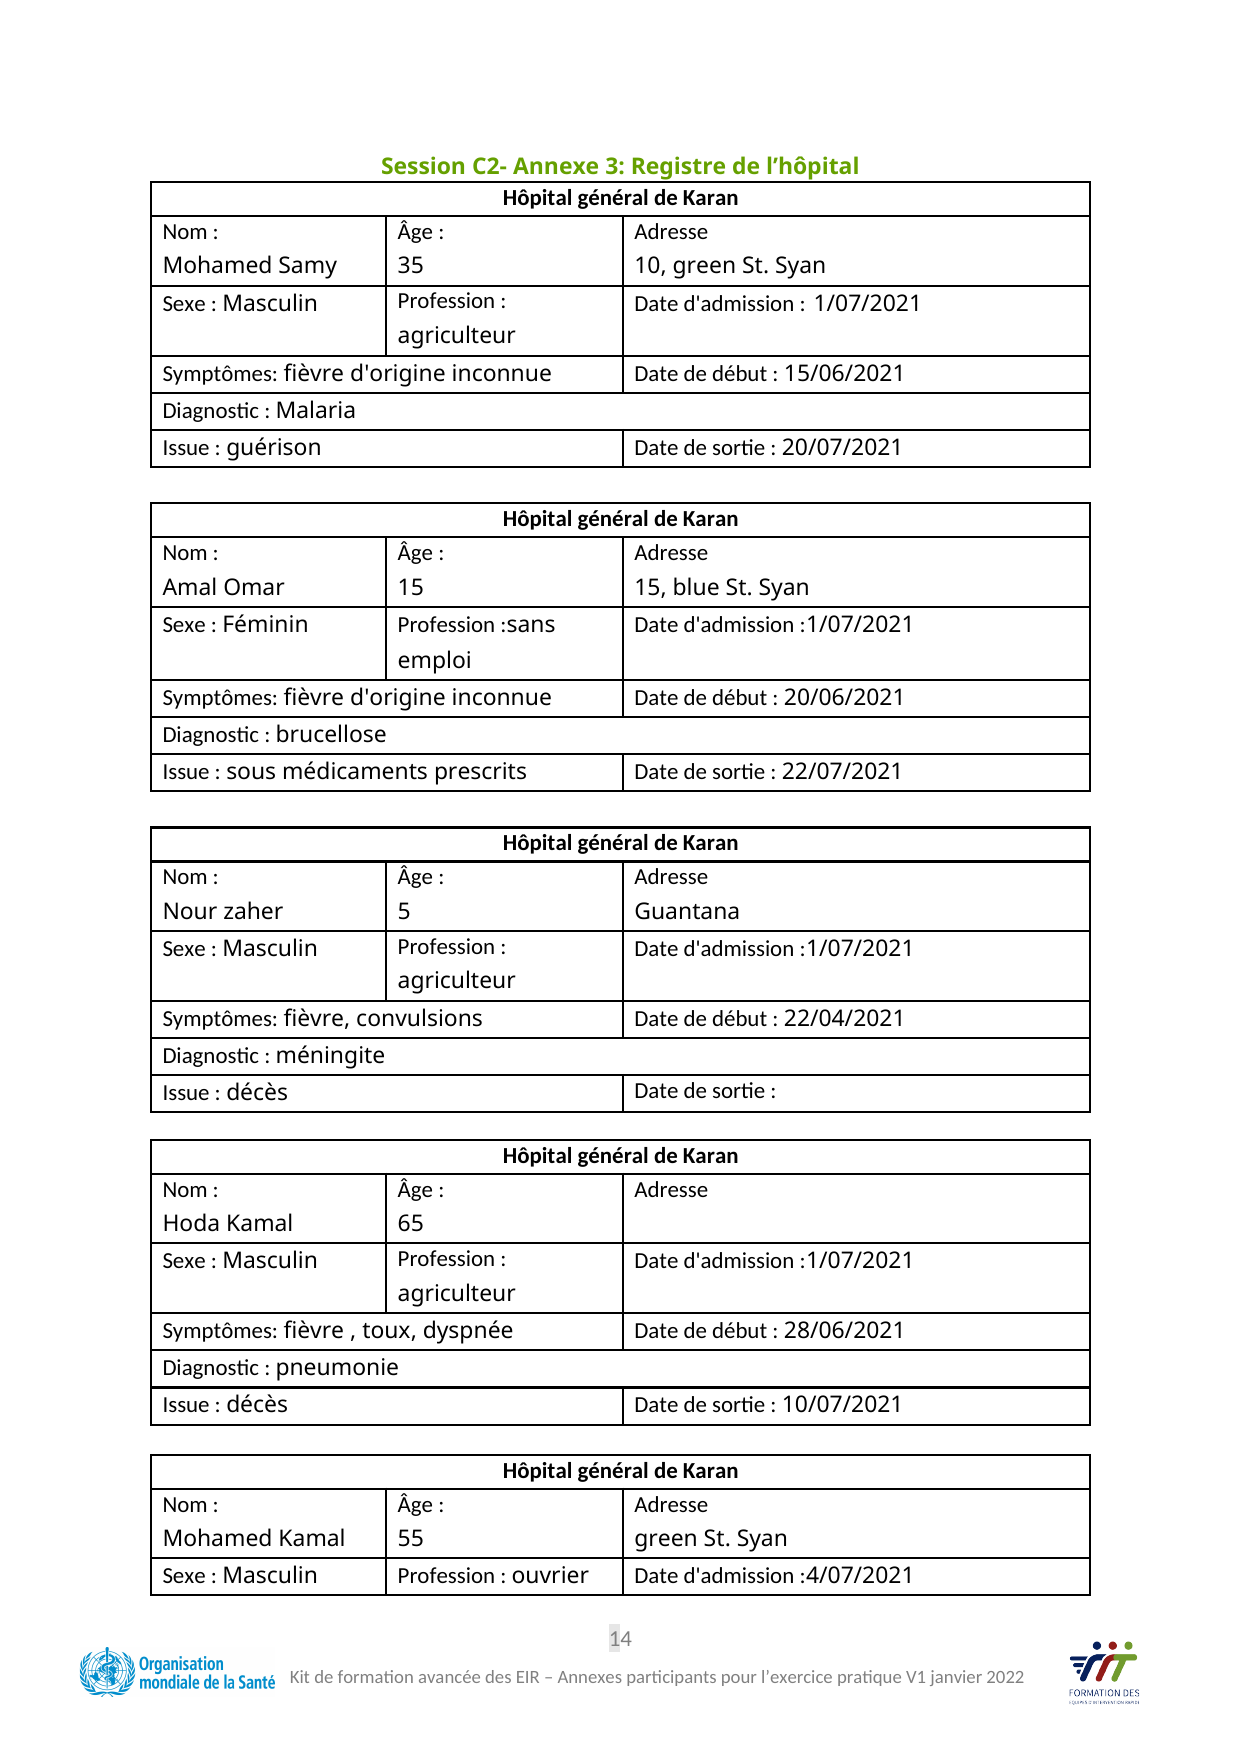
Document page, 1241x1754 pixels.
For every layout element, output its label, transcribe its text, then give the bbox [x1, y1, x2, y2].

table_cell Date de sortie : 22/07/2021 [624, 755, 1089, 790]
table_cell Date de début : 20/06/2021 [624, 681, 1089, 716]
table_cell Diagnostic : méningite [152, 1039, 1089, 1074]
table_cell Profession : ouvrier [387, 1559, 622, 1594]
table_cell Profession : agriculteur [387, 1244, 622, 1312]
table_cell Profession : agriculteur [387, 932, 622, 999]
table_cell Issue : sous médicaments prescrits [152, 755, 622, 790]
table_cell Profession : agriculteur [387, 287, 622, 354]
table_cell Âge : 35 [387, 217, 622, 284]
table_cell Sexe : Masculin [152, 1559, 385, 1594]
table_cell Adresse green St. Syan [624, 1490, 1089, 1557]
text Session C2- Annexe 3: Registre de l’hôpital [150, 150, 1090, 181]
table_cell Nom : Mohamed Samy [152, 217, 385, 284]
table_cell Sexe : Masculin [152, 1244, 385, 1312]
table_cell Date d'admission :1/07/2021 [624, 608, 1089, 679]
table_cell Nom : Amal Omar [152, 538, 385, 606]
table_cell Diagnostic : Malaria [152, 394, 1089, 429]
table_cell Diagnostic : pneumonie [152, 1351, 1089, 1386]
table_cell Âge : 5 [387, 863, 622, 930]
table_cell Sexe : Masculin [152, 287, 385, 354]
table_cell Symptômes: fièvre , toux, dyspnée [152, 1314, 622, 1349]
table_cell Nom : Hoda Kamal [152, 1175, 385, 1242]
table_cell Sexe : Masculin [152, 932, 385, 999]
table_cell Âge : 15 [387, 538, 622, 606]
table_cell Sexe : Féminin [152, 608, 385, 679]
table_cell Adresse [624, 1175, 1089, 1242]
table_cell Âge : 55 [387, 1490, 622, 1557]
table_cell Symptômes: fièvre d'origine inconnue [152, 681, 622, 716]
table_cell Adresse 15, blue St. Syan [624, 538, 1089, 606]
table_cell Date d'admission : 1/07/2021 [624, 287, 1089, 354]
table_cell Date de sortie : 10/07/2021 [624, 1389, 1089, 1423]
table_cell Date de sortie : 20/07/2021 [624, 431, 1089, 466]
picture [79, 1647, 275, 1697]
table_cell Date de début : 22/04/2021 [624, 1002, 1089, 1037]
table_cell Date d'admission :4/07/2021 [624, 1559, 1089, 1594]
table_cell Nom : Nour zaher [152, 863, 385, 930]
table_cell Issue : décès [152, 1076, 622, 1111]
table_cell Symptômes: fièvre, convulsions [152, 1002, 622, 1037]
table_cell Issue : décès [152, 1389, 622, 1423]
table_cell Date de sortie : [624, 1076, 1089, 1111]
table_header Hôpital général de Karan [152, 829, 1089, 860]
table_cell Âge : 65 [387, 1175, 622, 1242]
table_cell Issue : guérison [152, 431, 622, 466]
table_cell Date de début : 15/06/2021 [624, 357, 1089, 392]
table_cell Nom : Mohamed Kamal [152, 1490, 385, 1557]
table_header Hôpital général de Karan [152, 504, 1089, 536]
table_header Hôpital général de Karan [152, 1456, 1089, 1488]
table_header Hôpital général de Karan [152, 183, 1089, 215]
table_cell Profession :sans emploi [387, 608, 622, 679]
table_cell Date d'admission :1/07/2021 [624, 932, 1089, 999]
table_cell Symptômes: fièvre d'origine inconnue [152, 357, 622, 392]
table_cell Date d'admission :1/07/2021 [624, 1244, 1089, 1312]
table_cell Diagnostic : brucellose [152, 718, 1089, 753]
picture [1069, 1641, 1140, 1705]
table_cell Adresse Guantana [624, 863, 1089, 930]
table_cell Date de début : 28/06/2021 [624, 1314, 1089, 1349]
table_cell Adresse 10, green St. Syan [624, 217, 1089, 284]
table_header Hôpital général de Karan [152, 1141, 1089, 1173]
